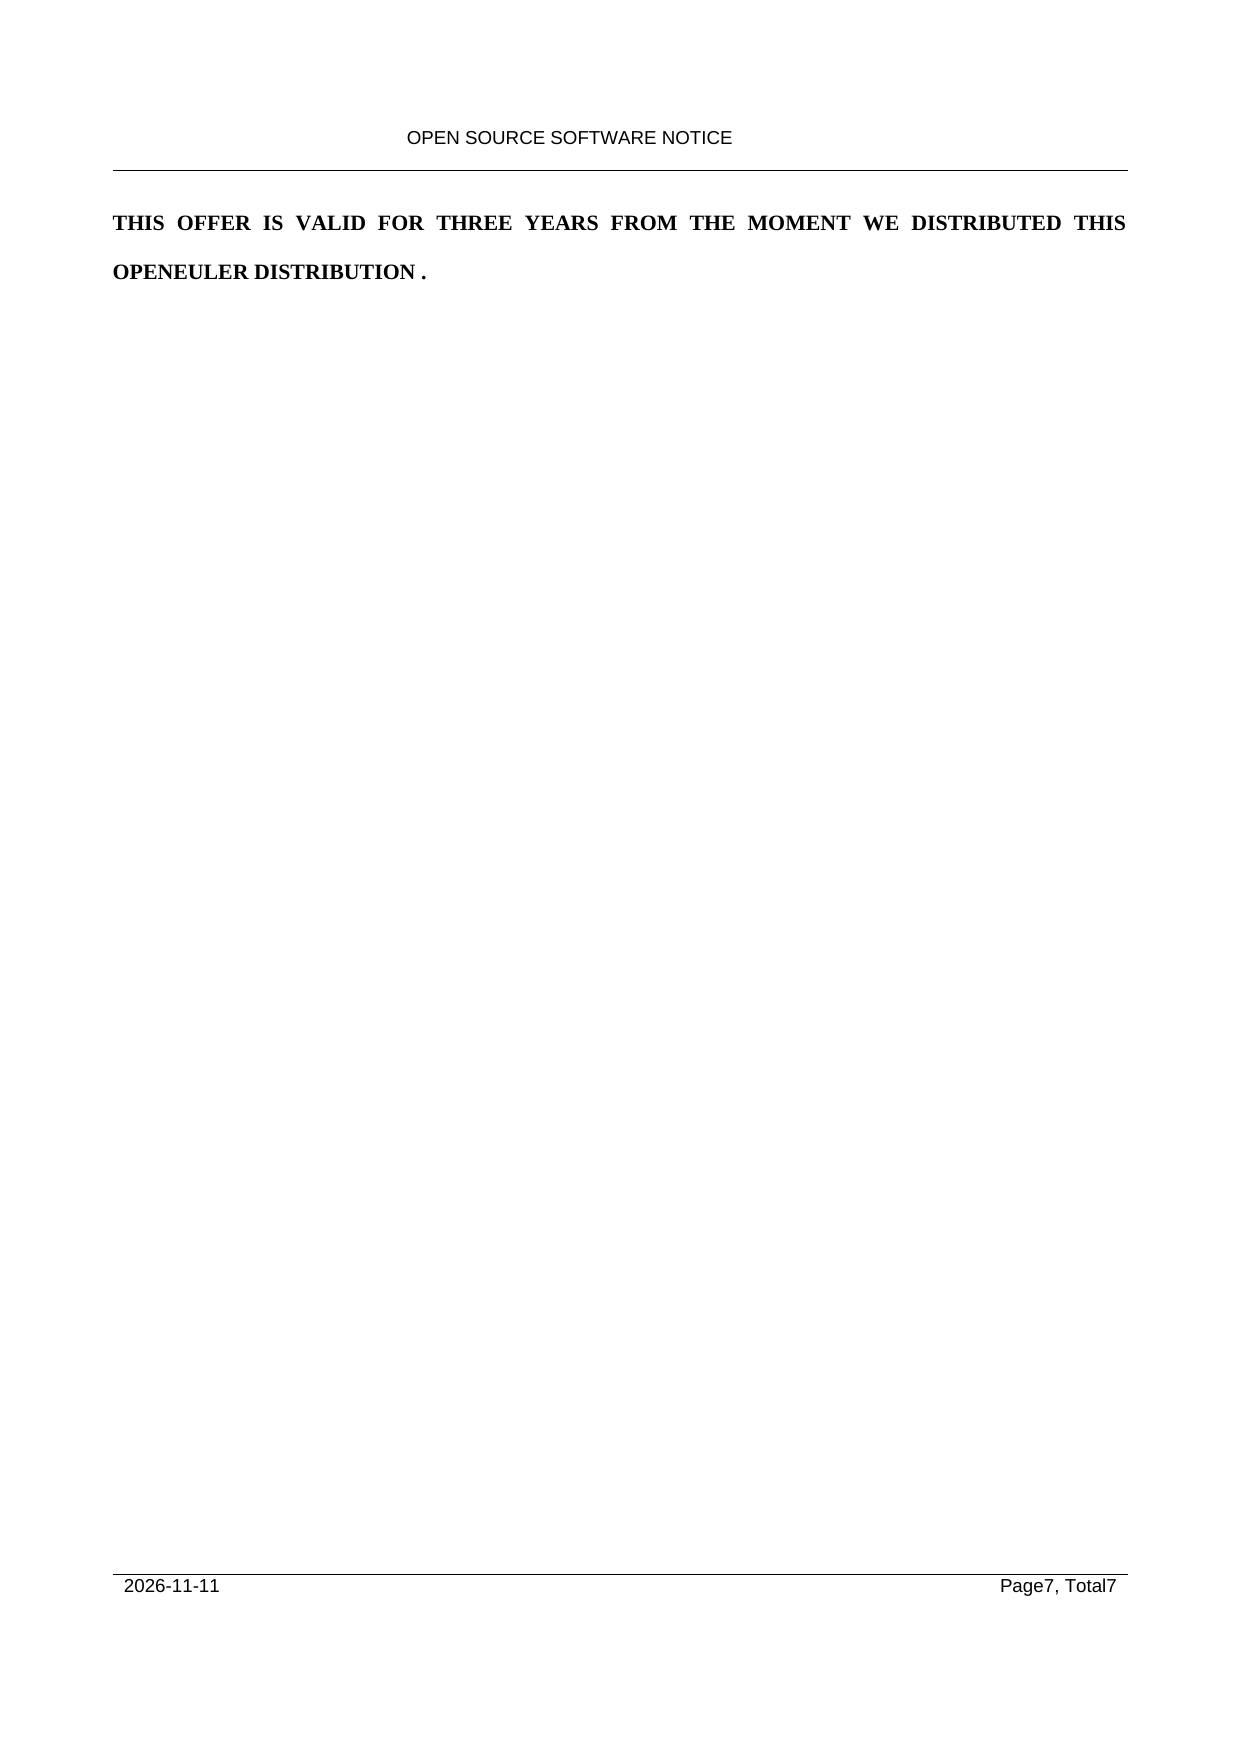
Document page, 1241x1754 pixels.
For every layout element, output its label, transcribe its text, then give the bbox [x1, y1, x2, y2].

text THIS OFFER IS VALID FOR THREE YEARS FROM THE MOMENT WE DISTRIBUTED THIS OPENEULER DISTRIBUTION . [112, 206, 1128, 288]
